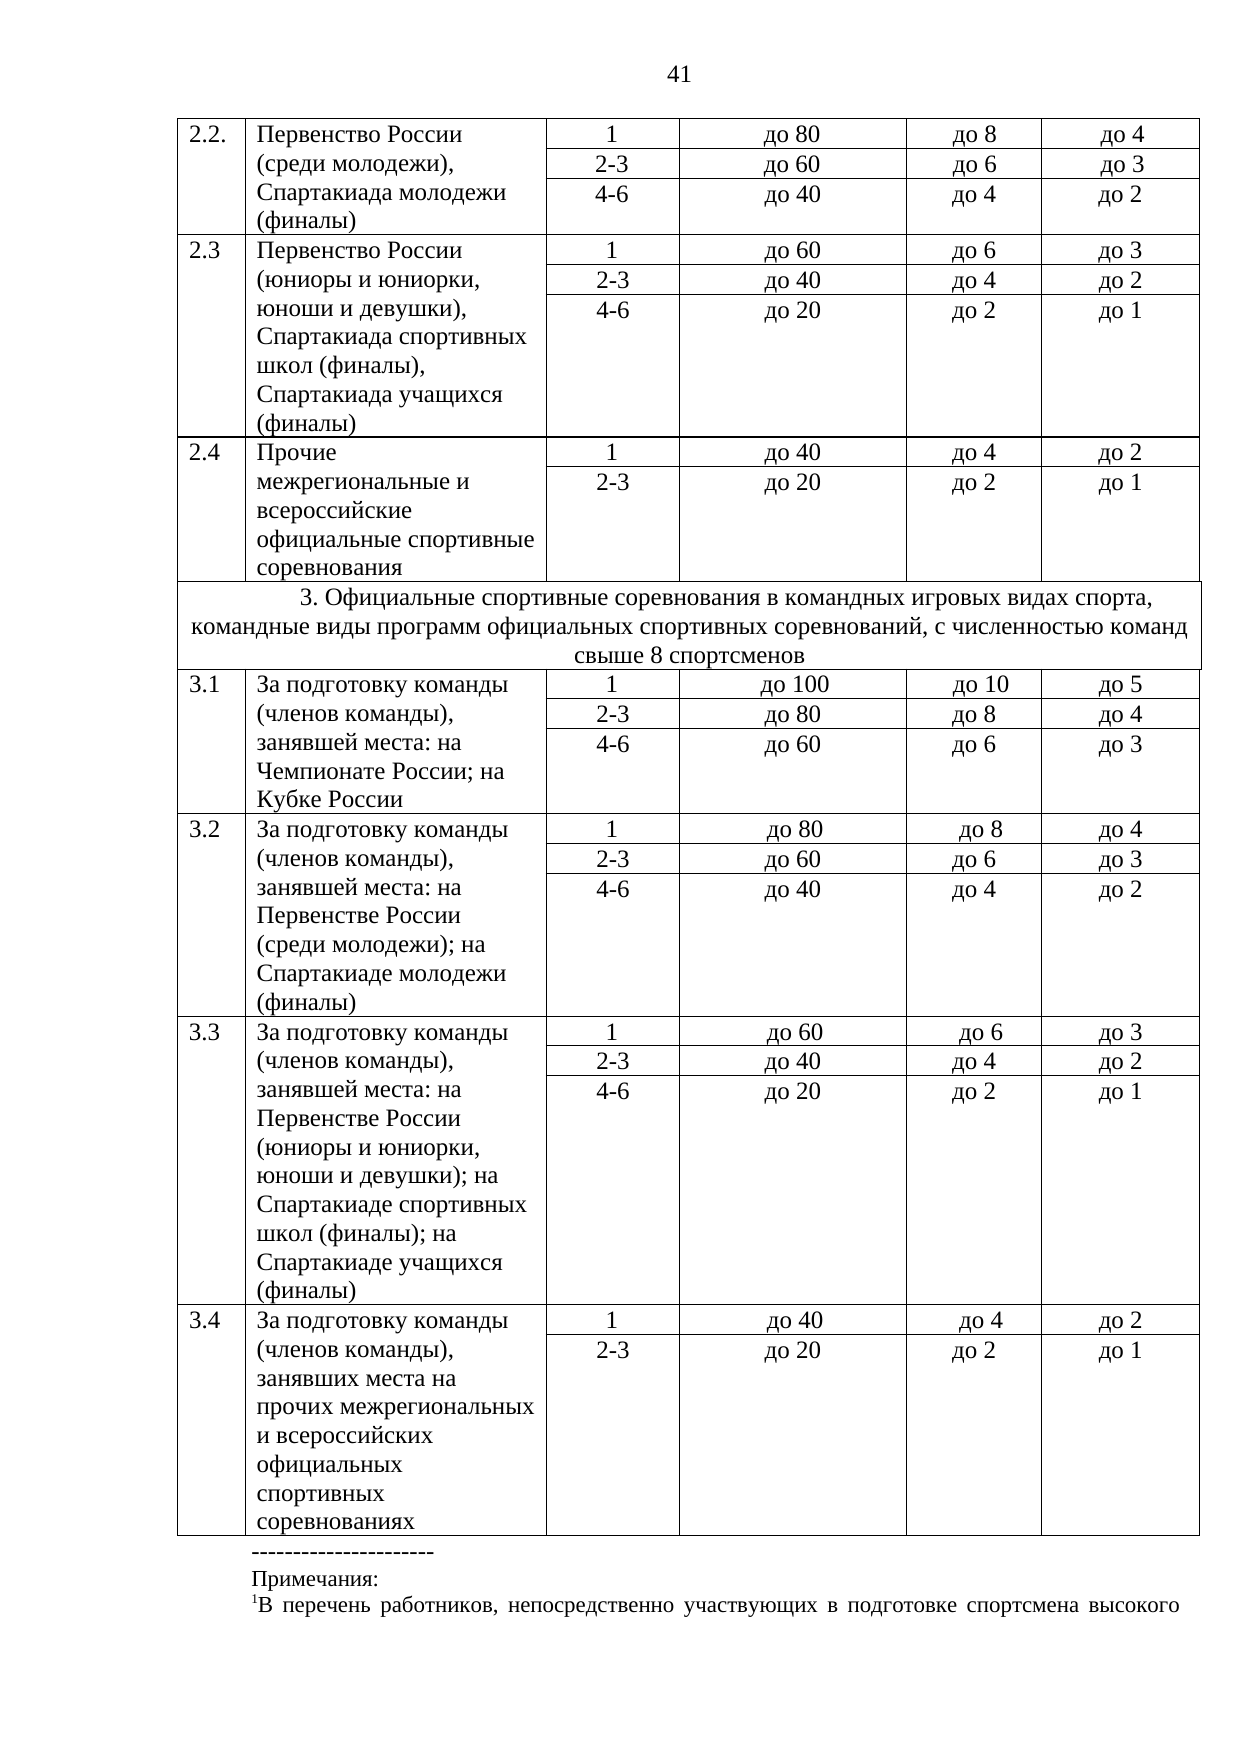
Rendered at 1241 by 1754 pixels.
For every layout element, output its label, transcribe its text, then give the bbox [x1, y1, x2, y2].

table_cell 3.2 [178, 814, 245, 1016]
table_cell до 4 [907, 438, 1041, 466]
table_cell до 40 [680, 1305, 906, 1334]
table_cell 2-3 [547, 844, 679, 873]
table_cell до 4 [907, 874, 1041, 1016]
table_cell до 6 [907, 729, 1041, 813]
table_cell до 6 [907, 844, 1041, 873]
table_cell 3. Официальные спортивные соревнования в командных игровых видах спорта, командные виды программ официальных спортивных соревнований, с численностью команд свыше 8 спортсменов [178, 582, 1201, 668]
table_cell до 8 [907, 699, 1041, 728]
table_cell до 4 [1042, 814, 1199, 843]
table_cell до 40 [680, 438, 906, 466]
table_cell до 40 [680, 265, 906, 294]
table_cell до 8 [907, 119, 1041, 148]
table_cell до 2 [1042, 1046, 1199, 1075]
table_cell до 10 [907, 670, 1041, 698]
table_cell до 2 [1042, 179, 1199, 234]
table_cell до 80 [680, 119, 906, 148]
table_cell до 80 [680, 814, 906, 843]
table_cell до 2 [1042, 438, 1199, 466]
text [177, 1591, 1181, 1618]
table_cell до 2 [907, 295, 1041, 436]
table_cell до 20 [680, 295, 906, 436]
table_cell до 3 [1042, 1017, 1199, 1045]
table_cell до 40 [680, 874, 906, 1016]
table_cell до 2 [907, 467, 1041, 581]
table_cell За подготовку команды (членов команды), занявшей места: на Первенстве России (юниоры и юниорки, юноши и девушки); на Спартакиаде спортивных школ (финалы); на Спартакиаде учащихся (финалы) [246, 1017, 546, 1304]
table_cell 2-3 [547, 467, 679, 581]
table_cell до 3 [1042, 149, 1199, 178]
table_cell 3.3 [178, 1017, 245, 1304]
table_cell до 3 [1042, 235, 1199, 264]
table_cell до 60 [680, 1017, 906, 1045]
table_cell 2.3 [178, 235, 245, 436]
table_cell 3.1 [178, 670, 245, 813]
table_cell до 8 [907, 814, 1041, 843]
table_cell 2-3 [547, 149, 679, 178]
table_cell 4-6 [547, 874, 679, 1016]
table_cell до 20 [680, 467, 906, 581]
table_cell до 1 [1042, 1335, 1199, 1535]
table_cell 1 [547, 438, 679, 466]
table_cell до 20 [680, 1335, 906, 1535]
table_cell до 6 [907, 149, 1041, 178]
text Примечания: [177, 1565, 1181, 1591]
table_cell Первенство России (юниоры и юниорки, юноши и девушки), Спартакиада спортивных школ (финалы), Спартакиада учащихся (финалы) [246, 235, 546, 436]
table_cell до 100 [680, 670, 906, 698]
table_cell 4-6 [547, 1076, 679, 1304]
table_cell 1 [547, 814, 679, 843]
table_cell За подготовку команды (членов команды), занявшей места: на Первенстве России (среди молодежи); на Спартакиаде молодежи (финалы) [246, 814, 546, 1016]
table_cell За подготовку команды (членов команды), занявшей места: на Чемпионате России; на Кубке России [246, 670, 546, 813]
table_cell до 2 [907, 1335, 1041, 1535]
table_cell 4-6 [547, 729, 679, 813]
table_cell до 80 [680, 699, 906, 728]
table_cell 4-6 [547, 295, 679, 436]
table_cell 1 [547, 1305, 679, 1334]
table_cell 1 [547, 119, 679, 148]
table_cell до 4 [907, 1046, 1041, 1075]
table_cell 1 [547, 235, 679, 264]
table_cell до 6 [907, 1017, 1041, 1045]
table_cell 1 [547, 670, 679, 698]
table_cell до 60 [680, 729, 906, 813]
table_cell до 4 [907, 179, 1041, 234]
table_cell 2-3 [547, 265, 679, 294]
table_cell до 40 [680, 1046, 906, 1075]
table_cell 2-3 [547, 1335, 679, 1535]
table_cell до 60 [680, 149, 906, 178]
table_cell до 4 [907, 1305, 1041, 1334]
table_cell Первенство России (среди молодежи), Спартакиада молодежи (финалы) [246, 119, 546, 234]
table_cell до 2 [1042, 265, 1199, 294]
table_cell до 1 [1042, 295, 1199, 436]
table_cell 3.4 [178, 1305, 245, 1535]
table_cell до 4 [1042, 699, 1199, 728]
table_cell до 1 [1042, 467, 1199, 581]
table_cell до 2 [907, 1076, 1041, 1304]
table_cell За подготовку команды (членов команды), занявших места на прочих межрегиональных и всероссийских официальных спортивных соревнованиях [246, 1305, 546, 1535]
table_cell до 3 [1042, 729, 1199, 813]
table_cell до 4 [907, 265, 1041, 294]
table_cell до 1 [1042, 1076, 1199, 1304]
table_cell до 2 [1042, 874, 1199, 1016]
table_cell до 3 [1042, 844, 1199, 873]
table_cell 2-3 [547, 1046, 679, 1075]
table_cell до 5 [1042, 670, 1199, 698]
table_cell до 6 [907, 235, 1041, 264]
table_cell 2.4 [178, 438, 245, 581]
table_cell 1 [547, 1017, 679, 1045]
table_cell Прочие межрегиональные и всероссийские официальные спортивные соревнования [246, 438, 546, 581]
table_cell до 60 [680, 235, 906, 264]
text ---------------------- [177, 1536, 1181, 1565]
table_cell до 2 [1042, 1305, 1199, 1334]
table_cell до 20 [680, 1076, 906, 1304]
table_cell до 4 [1042, 119, 1199, 148]
table_cell до 40 [680, 179, 906, 234]
table_cell до 60 [680, 844, 906, 873]
table_cell 4-6 [547, 179, 679, 234]
table_cell 2-3 [547, 699, 679, 728]
table_cell 2.2. [178, 119, 245, 234]
